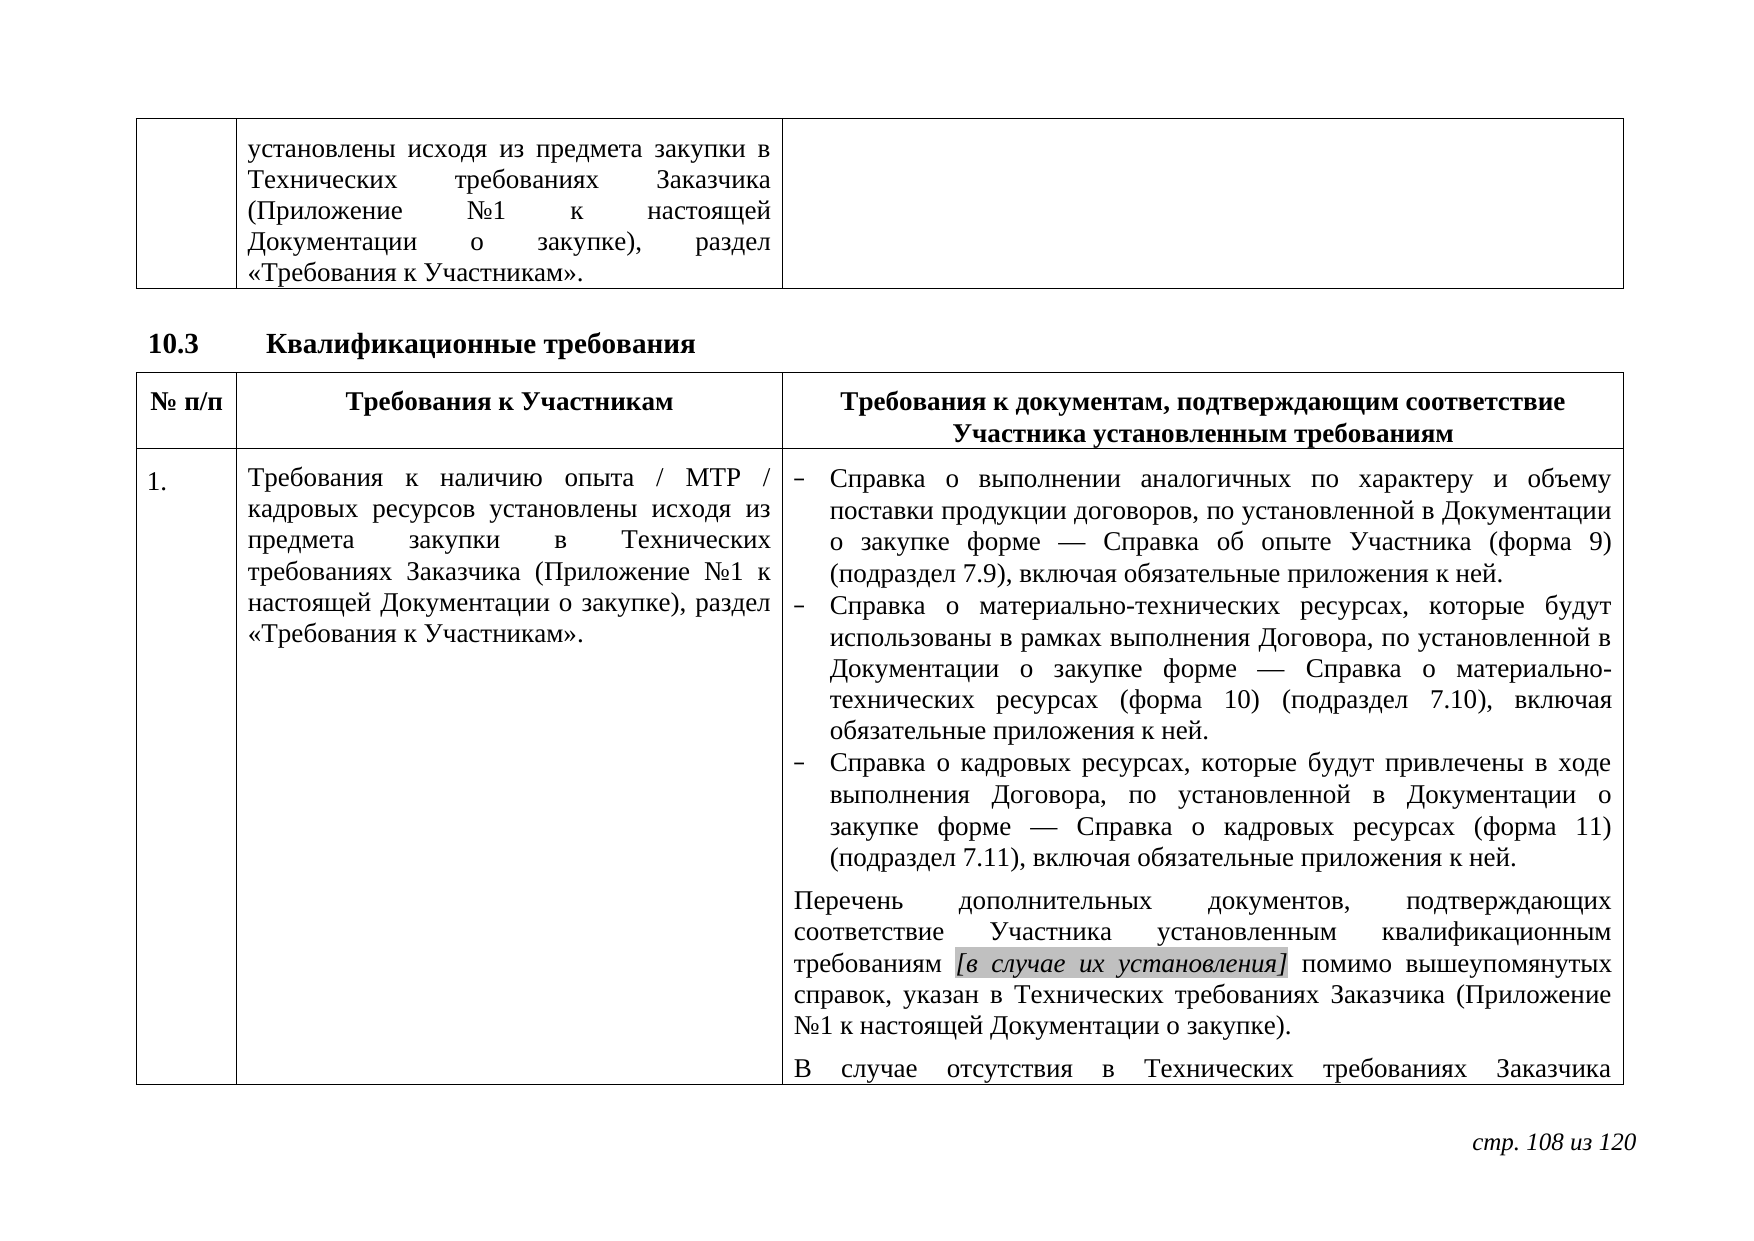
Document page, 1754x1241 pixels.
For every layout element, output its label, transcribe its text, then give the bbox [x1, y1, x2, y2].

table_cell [237, 119, 782, 287]
table_header Требования к документам, подтверждающим соответствие Участника установленным требованиям [783, 373, 1623, 448]
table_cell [783, 119, 1623, 287]
table_header Требования к Участникам [237, 373, 782, 448]
table_header № п/п [137, 373, 236, 448]
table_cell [783, 449, 1623, 1084]
subtitle Квалификационные требования [148, 326, 1636, 359]
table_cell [237, 449, 782, 1084]
table_cell [137, 449, 236, 1084]
table_cell [137, 119, 236, 287]
